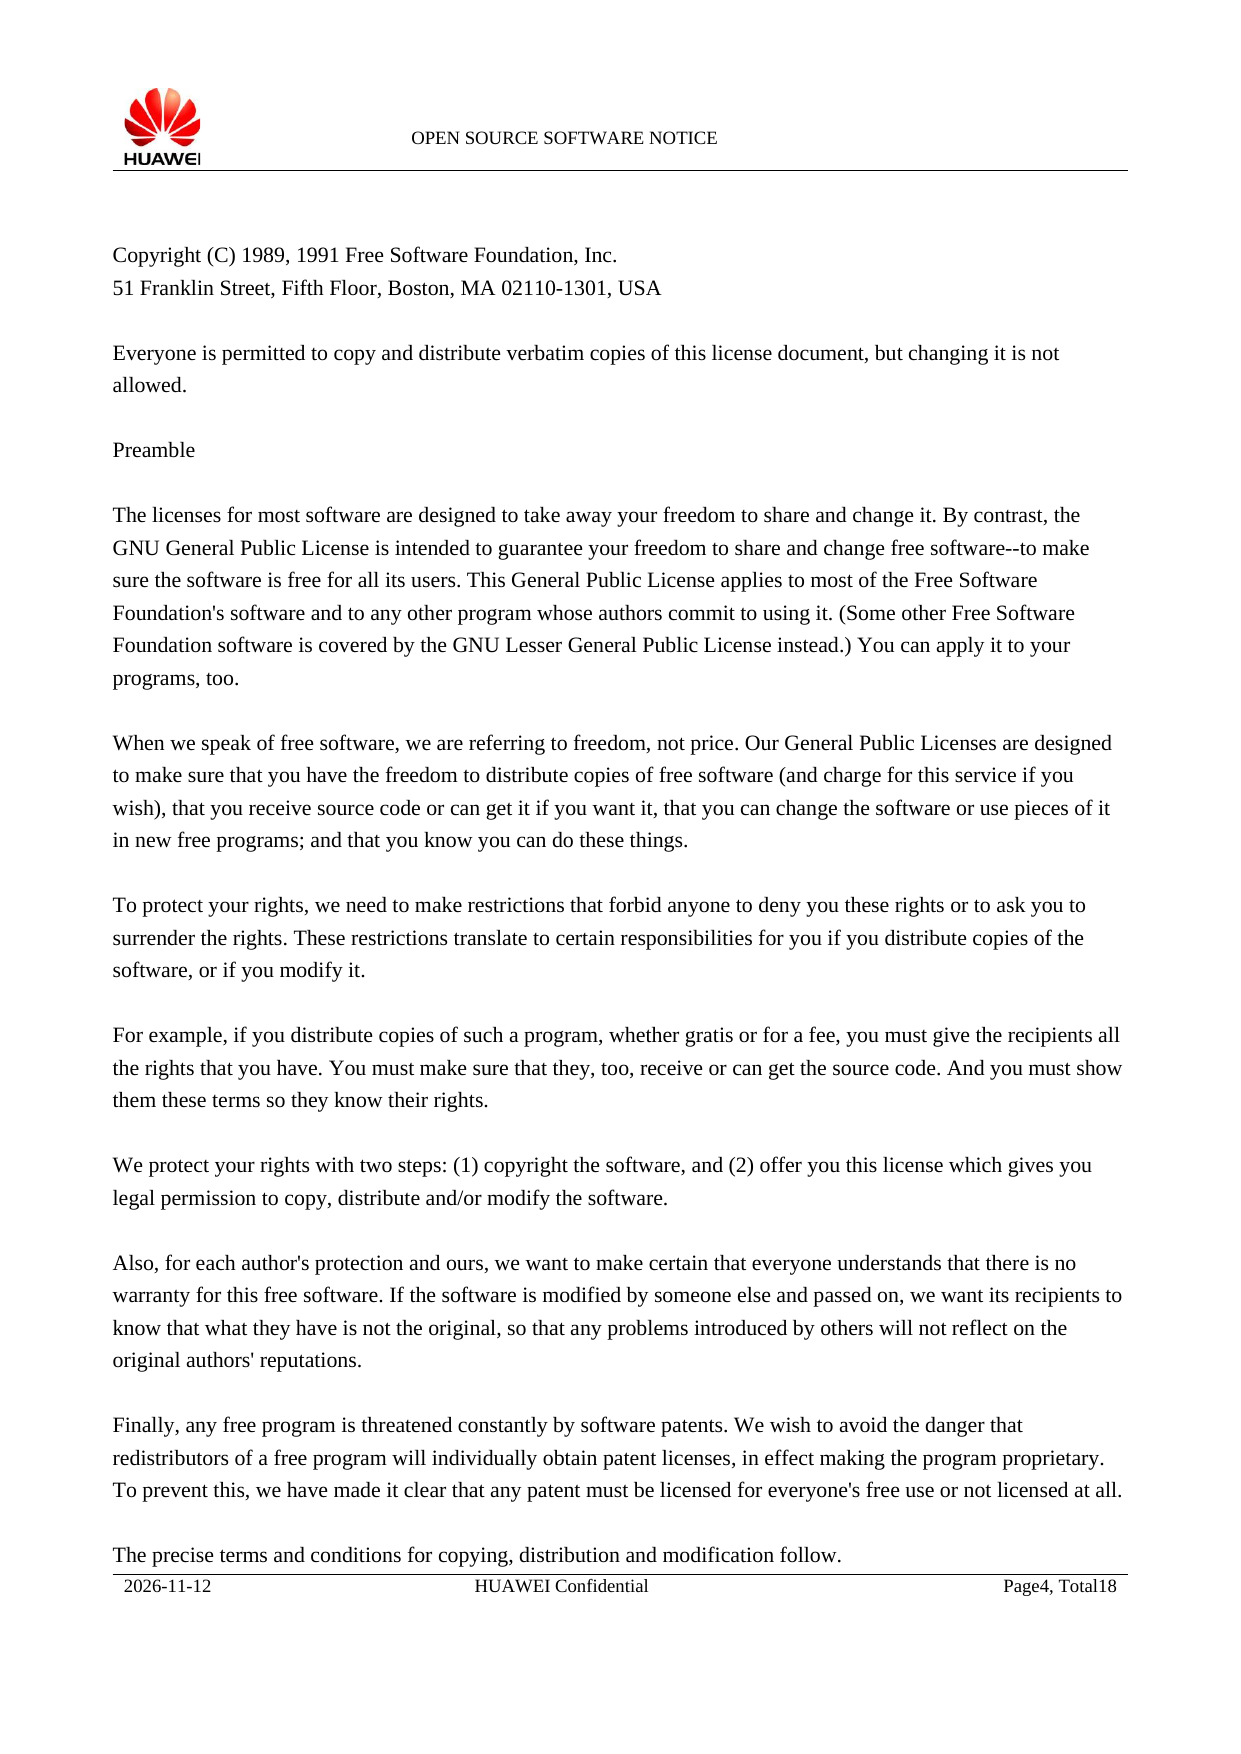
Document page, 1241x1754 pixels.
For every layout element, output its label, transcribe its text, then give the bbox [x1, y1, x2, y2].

picture [124, 88, 201, 165]
